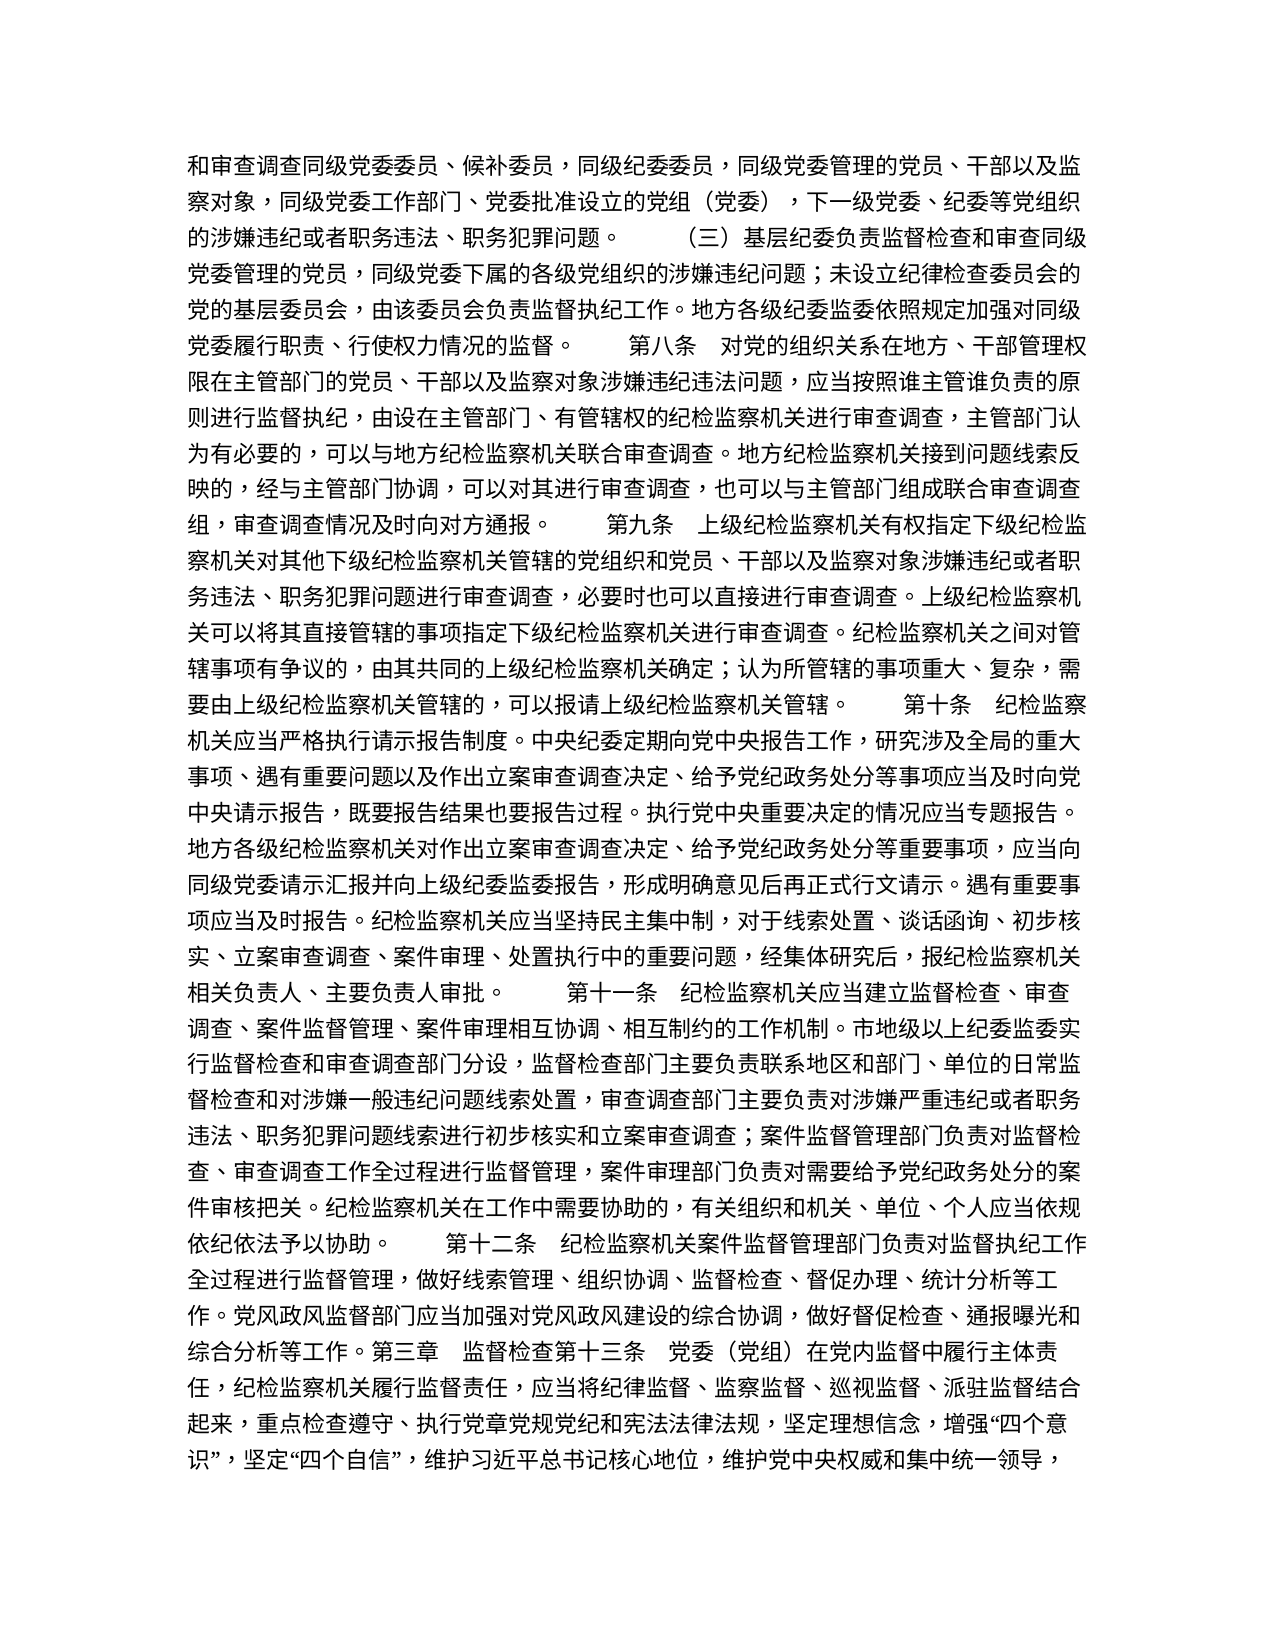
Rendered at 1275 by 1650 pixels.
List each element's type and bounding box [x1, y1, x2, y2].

text [187, 150, 1087, 1475]
